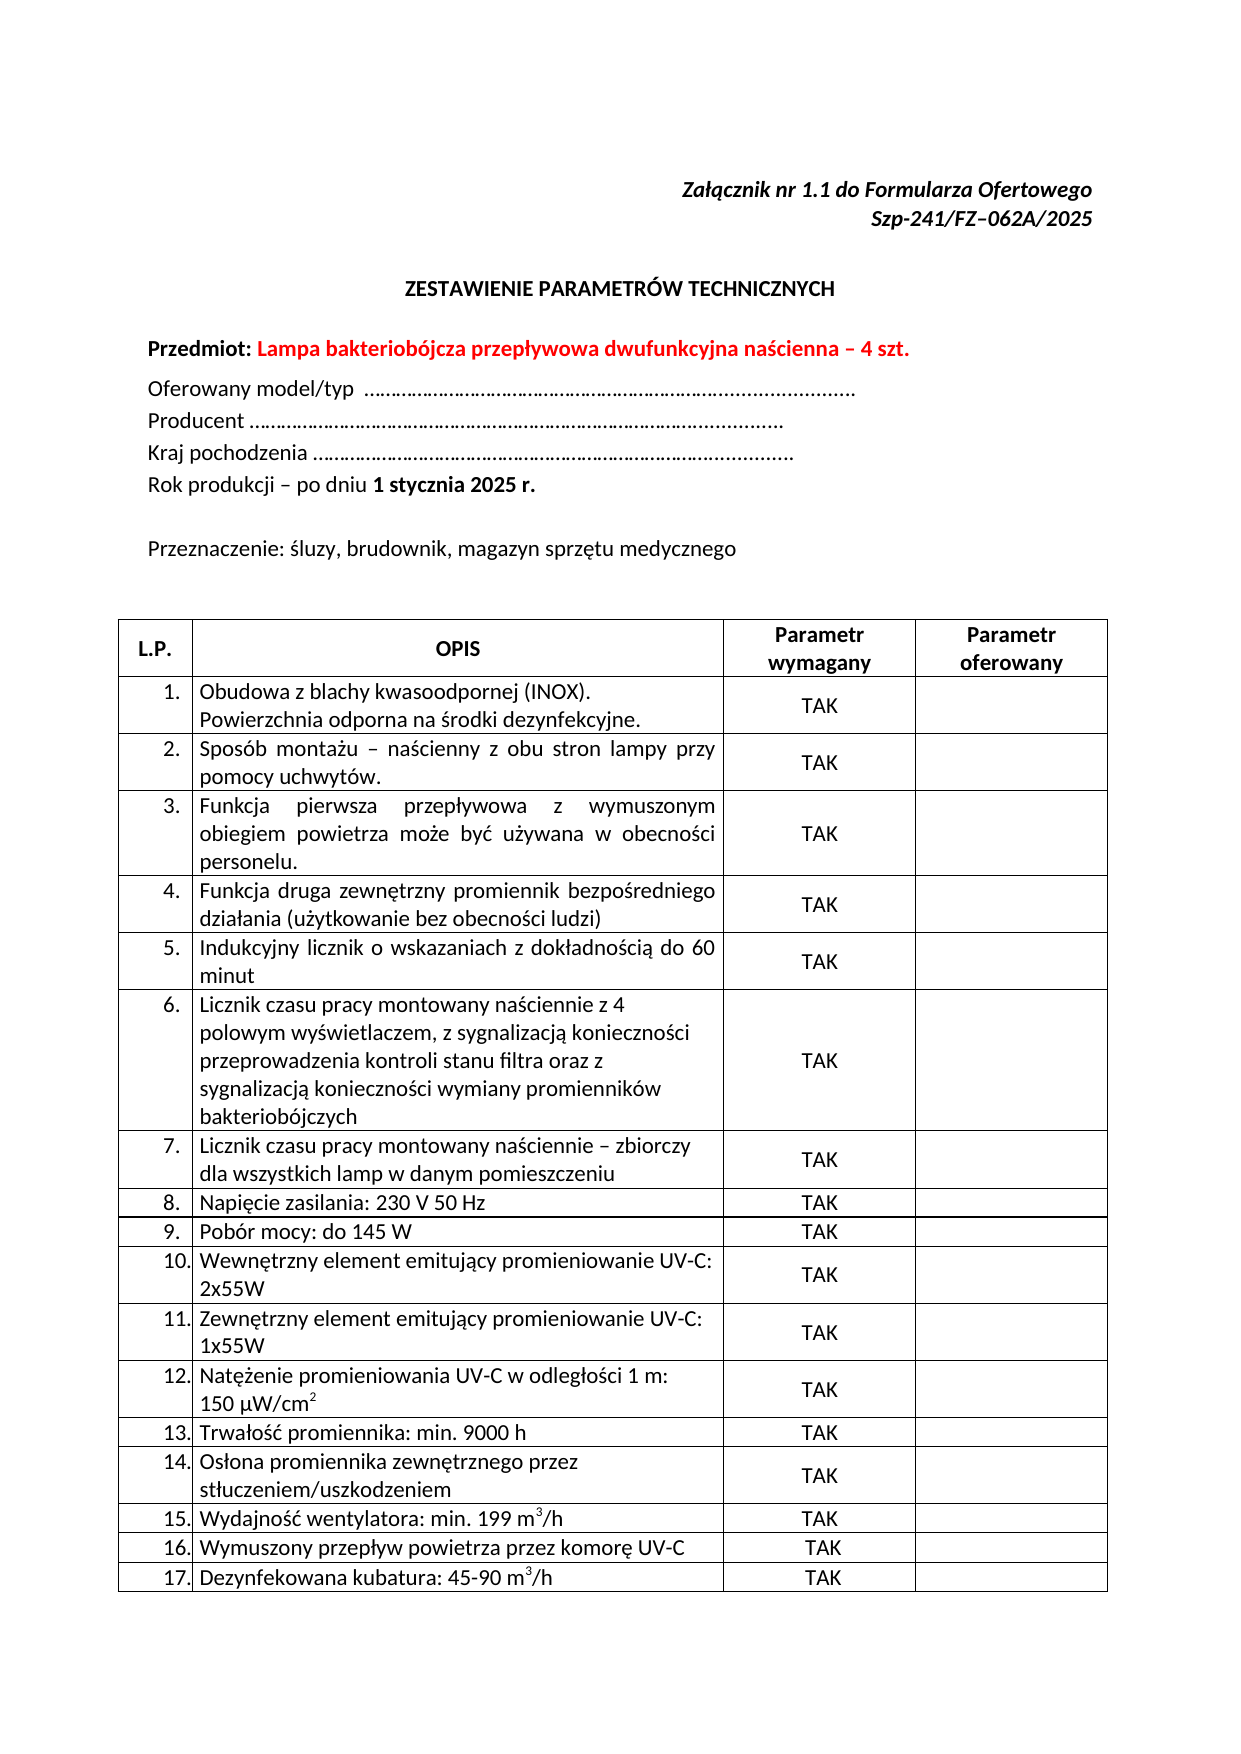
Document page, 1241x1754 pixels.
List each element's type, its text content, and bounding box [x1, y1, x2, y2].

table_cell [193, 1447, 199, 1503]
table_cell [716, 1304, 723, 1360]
table_cell [916, 1504, 1107, 1532]
table_cell TAK [724, 933, 915, 989]
table_cell TAK [724, 734, 915, 790]
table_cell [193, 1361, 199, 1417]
table_cell [916, 876, 1107, 932]
table_cell TAK [724, 1304, 915, 1360]
table_cell [916, 1218, 923, 1246]
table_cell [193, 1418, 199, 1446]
table_cell [916, 1131, 1107, 1187]
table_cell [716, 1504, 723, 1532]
table_cell [916, 1447, 1107, 1503]
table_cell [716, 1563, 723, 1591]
text Przeznaczenie: śluzy, brudownik, magazyn sprzętu medycznego [148, 534, 1093, 563]
table_cell [119, 1563, 192, 1591]
table_cell [916, 1418, 1107, 1446]
table_cell TAK [724, 1218, 915, 1246]
table_cell [916, 1563, 1107, 1591]
table_cell Funkcja pierwsza przepływowa z wymuszonym obiegiem powietrza może być używana w obecności personelu. [193, 791, 723, 875]
text Szp-241/FZ–062A/2025 [148, 204, 1093, 232]
text ZESTAWIENIE PARAMETRÓW TECHNICZNYCH [148, 274, 1093, 302]
table_cell [119, 1304, 192, 1360]
table_header Parametr wymagany [724, 620, 915, 676]
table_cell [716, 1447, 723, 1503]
table_cell [119, 1247, 192, 1303]
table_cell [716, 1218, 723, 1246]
table_cell [119, 933, 192, 989]
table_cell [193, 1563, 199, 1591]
table_cell [119, 1218, 192, 1246]
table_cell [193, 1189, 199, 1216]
table_cell [916, 933, 1107, 989]
table_cell [119, 1189, 192, 1216]
table_cell Obudowa z blachy kwasoodpornej (INOX). Powierzchnia odporna na środki dezynfekcyjne. [193, 677, 723, 733]
table_cell TAK [724, 876, 915, 932]
table_cell [916, 1361, 1107, 1417]
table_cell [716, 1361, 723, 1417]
table_cell TAK [724, 1131, 915, 1187]
table_cell [119, 876, 192, 932]
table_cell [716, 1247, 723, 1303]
table_cell [119, 677, 192, 733]
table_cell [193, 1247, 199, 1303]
table_cell TAK [724, 1447, 915, 1503]
text Przedmiot: Lampa bakteriobójcza przepływowa dwufunkcyjna naścienna – 4 szt. [148, 334, 1078, 362]
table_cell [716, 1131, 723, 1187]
table_cell [916, 1247, 1107, 1303]
table_cell TAK [724, 791, 915, 875]
table_cell [916, 677, 1107, 733]
table_cell Wymuszony przepływ powietrza przez komorę UV-C [193, 1533, 723, 1562]
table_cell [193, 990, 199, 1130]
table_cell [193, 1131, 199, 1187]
table_cell [119, 1504, 192, 1532]
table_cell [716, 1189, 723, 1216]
text Załącznik nr 1.1 do Formularza Ofertowego [148, 176, 1093, 204]
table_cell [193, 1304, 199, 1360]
table_cell [916, 1533, 1107, 1562]
table_header L.P. [119, 620, 192, 676]
text Oferowany model/typ …………………………………………………………......................... [148, 374, 1093, 402]
table_cell Indukcyjny licznik o wskazaniach z dokładnością do 60 minut [193, 933, 723, 989]
table_cell [119, 1533, 192, 1562]
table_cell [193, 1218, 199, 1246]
table_cell [119, 1131, 192, 1187]
table_cell [1100, 1218, 1107, 1246]
table_cell TAK [724, 990, 915, 1130]
table_cell [916, 1189, 1107, 1216]
table_cell Funkcja druga zewnętrzny promiennik bezpośredniego działania (użytkowanie bez obecności ludzi) [193, 876, 723, 932]
table_cell [119, 791, 192, 875]
table_cell [119, 1418, 192, 1446]
table_cell [119, 990, 192, 1130]
table_cell TAK [724, 1189, 915, 1216]
table_cell [119, 1361, 192, 1417]
table_header OPIS [193, 620, 723, 676]
table_cell [119, 1447, 192, 1503]
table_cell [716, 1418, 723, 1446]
table_cell TAK [724, 677, 915, 733]
table_cell [916, 990, 1107, 1130]
table_cell TAK [724, 1247, 915, 1303]
text Kraj pochodzenia …………………………………………………………………............... [148, 438, 1093, 466]
table_cell TAK [724, 1361, 915, 1417]
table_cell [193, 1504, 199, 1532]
text Producent …………………………………………………………………………................ [148, 406, 1093, 434]
table_cell [916, 734, 1107, 790]
table_cell [916, 1304, 1107, 1360]
table_cell [916, 791, 1107, 875]
table_header Parametr oferowany [916, 620, 1107, 676]
table_cell Sposób montażu – naścienny z obu stron lampy przy pomocy uchwytów. [193, 734, 723, 790]
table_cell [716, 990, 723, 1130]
table_cell [119, 734, 192, 790]
text Rok produkcji – po dniu 1 stycznia 2025 r. [148, 470, 1093, 498]
